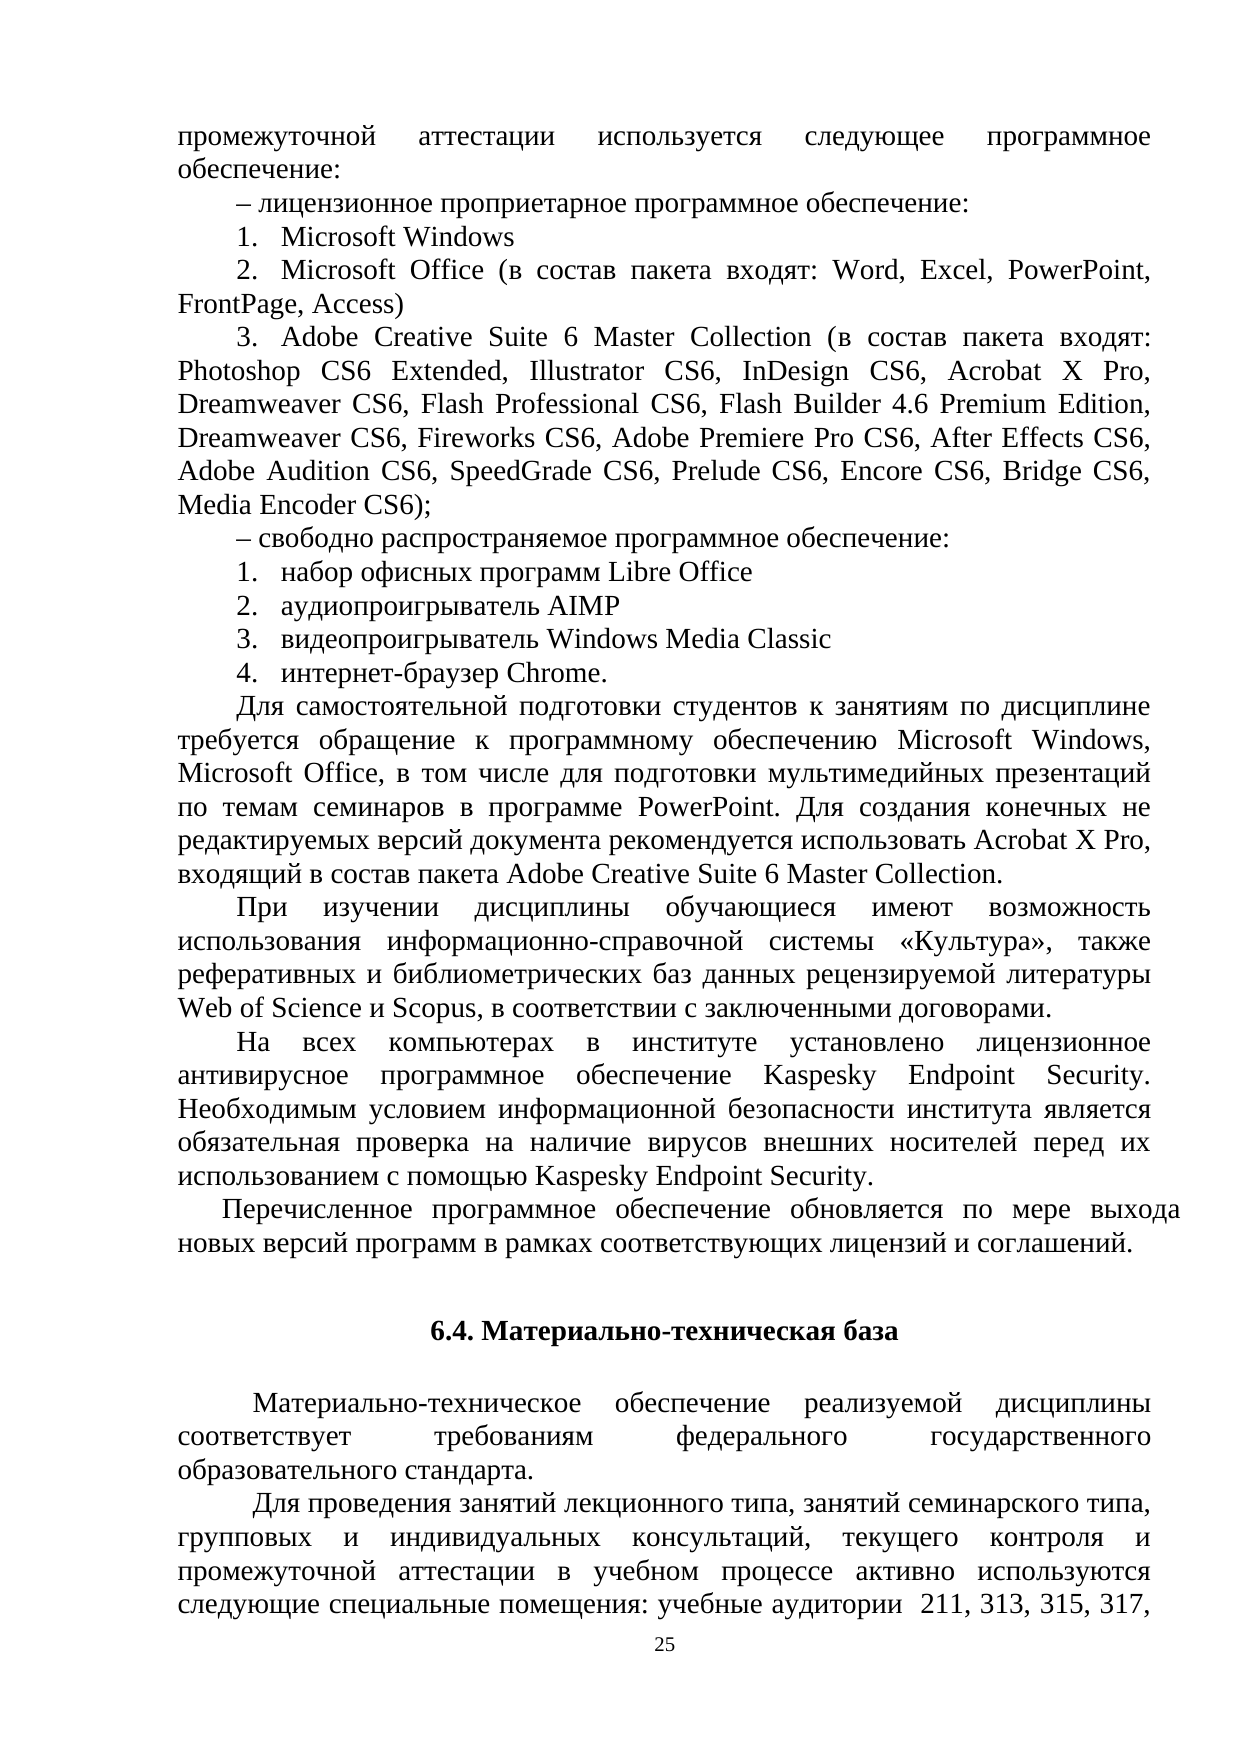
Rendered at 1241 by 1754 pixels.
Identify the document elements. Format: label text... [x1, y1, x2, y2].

text 3. видеопроигрыватель Windows Media Classic [177, 621, 1152, 655]
text – лицензионное проприетарное программное обеспечение: [177, 185, 1152, 219]
text При изучении дисциплины обучающиеся имеют возможность использования информационно-справочной системы «Культура», также реферативных и библиометрических баз данных рецензируемой литературы Web of Science и Scopus, в соответствии с заключенными договорами. [177, 889, 1152, 1024]
text Материально-техническое обеспечение реализуемой дисциплины соответствует требованиям федерального государственного образовательного стандарта. [177, 1385, 1152, 1486]
text Для самостоятельной подготовки студентов к занятиям по дисциплине требуется обращение к программному обеспечению Microsoft Windows, Microsoft Office, в том числе для подготовки мультимедийных презентаций по темам семинаров в программе PowerPoint. Для создания конечных не редактируемых версий документа рекомендуется использовать Acrobat X Pro, входящий в состав пакета Adobe Creative Suite 6 Master Collection. [177, 688, 1152, 889]
text 4. интернет-браузер Chrome. [177, 655, 1152, 688]
text На всех компьютерах в институте установлено лицензионное антивирусное программное обеспечение Kaspesky Endpoint Security. Необходимым условием информационной безопасности института является обязательная проверка на наличие вирусов внешних носителей перед их использованием с помощью Kaspesky Endpoint Security. [177, 1024, 1152, 1191]
text 1. Microsoft Windows [177, 219, 1152, 252]
text 3. Adobe Creative Suite 6 Master Collection (в состав пакета входят: Photoshop CS6 Extended, Illustrator CS6, InDesign CS6, Acrobat X Pro, Dreamweaver CS6, Flash Professional CS6, Flash Builder 4.6 Premium Edition, Dreamweaver CS6, Fireworks CS6, Adobe Premiere Pro CS6, After Effects CS6, Adobe Audition CS6, SpeedGrade CS6, Prelude CS6, Encore CS6, Bridge CS6, Media Encoder CS6); [177, 319, 1152, 521]
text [177, 1486, 1152, 1620]
text 2. аудиопроигрыватель AIMP [177, 588, 1152, 621]
text Перечисленное программное обеспечение обновляется по мере выхода новых версий программ в рамках соответствующих лицензий и соглашений. [177, 1191, 1181, 1258]
text – свободно распространяемое программное обеспечение: [177, 521, 1152, 554]
text 2. Microsoft Office (в состав пакета входят: Word, Excel, PowerPoint, FrontPage, Access) [177, 252, 1152, 319]
subtitle 6.4. Материально-техническая база [177, 1313, 1152, 1346]
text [177, 118, 1152, 185]
text 1. набор офисных программ Libre Office [177, 554, 1152, 588]
